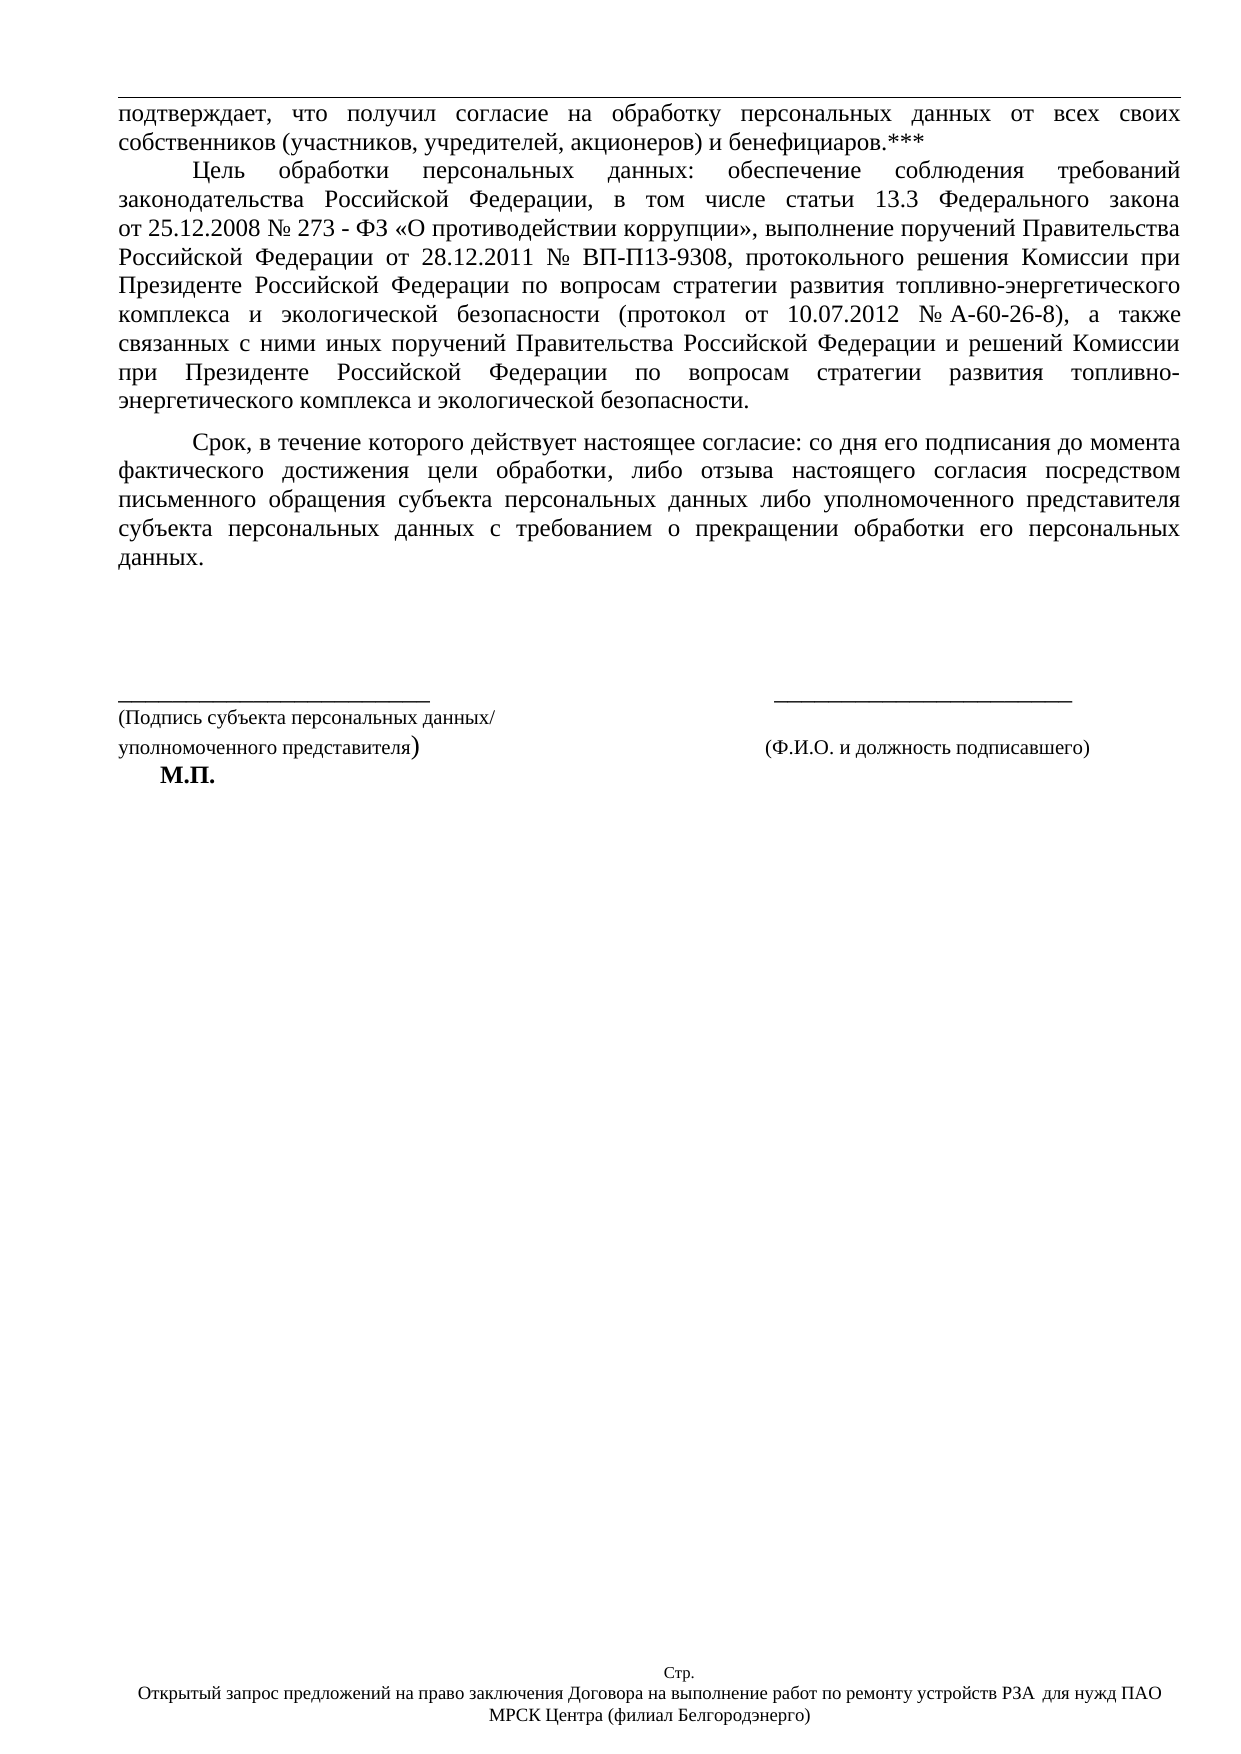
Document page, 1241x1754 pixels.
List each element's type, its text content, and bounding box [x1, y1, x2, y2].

text уполномоченного представителя) (Ф.И.О. и должность подписавшего) [118, 729, 1181, 760]
text М.П. [118, 760, 1181, 789]
text Цель обработки персональных данных: обеспечение соблюдения требований законодательства Российской Федерации, в том числе статьи 13.3 Федерального закона от 25.12.2008 № 273 - ФЗ «О противодействии коррупции», выполнение поручений Правительства Российской Федерации от 28.12.2011 № ВП-П13-9308, протокольного решения Комиссии при Президенте Российской Федерации по вопросам стратегии развития топливно-энергетического комплекса и экологической безопасности (протокол от 10.07.2012 № А-60-26-8), а также связанных с ними иных поручений Правительства Российской Федерации и решений Комиссии при Президенте Российской Федерации по вопросам стратегии развития топливно-энергетического комплекса и экологической безопасности. [118, 156, 1181, 414]
text _______________________ ______________________ [118, 674, 1181, 705]
text Срок, в течение которого действует настоящее согласие: со дня его подписания до момента фактического достижения цели обработки, либо отзыва настоящего согласия посредством письменного обращения субъекта персональных данных либо уполномоченного представителя субъекта персональных данных с требованием о прекращении обработки его персональных данных. [118, 427, 1181, 571]
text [118, 98, 1181, 156]
text (Подпись субъекта персональных данных/ [118, 705, 1181, 729]
